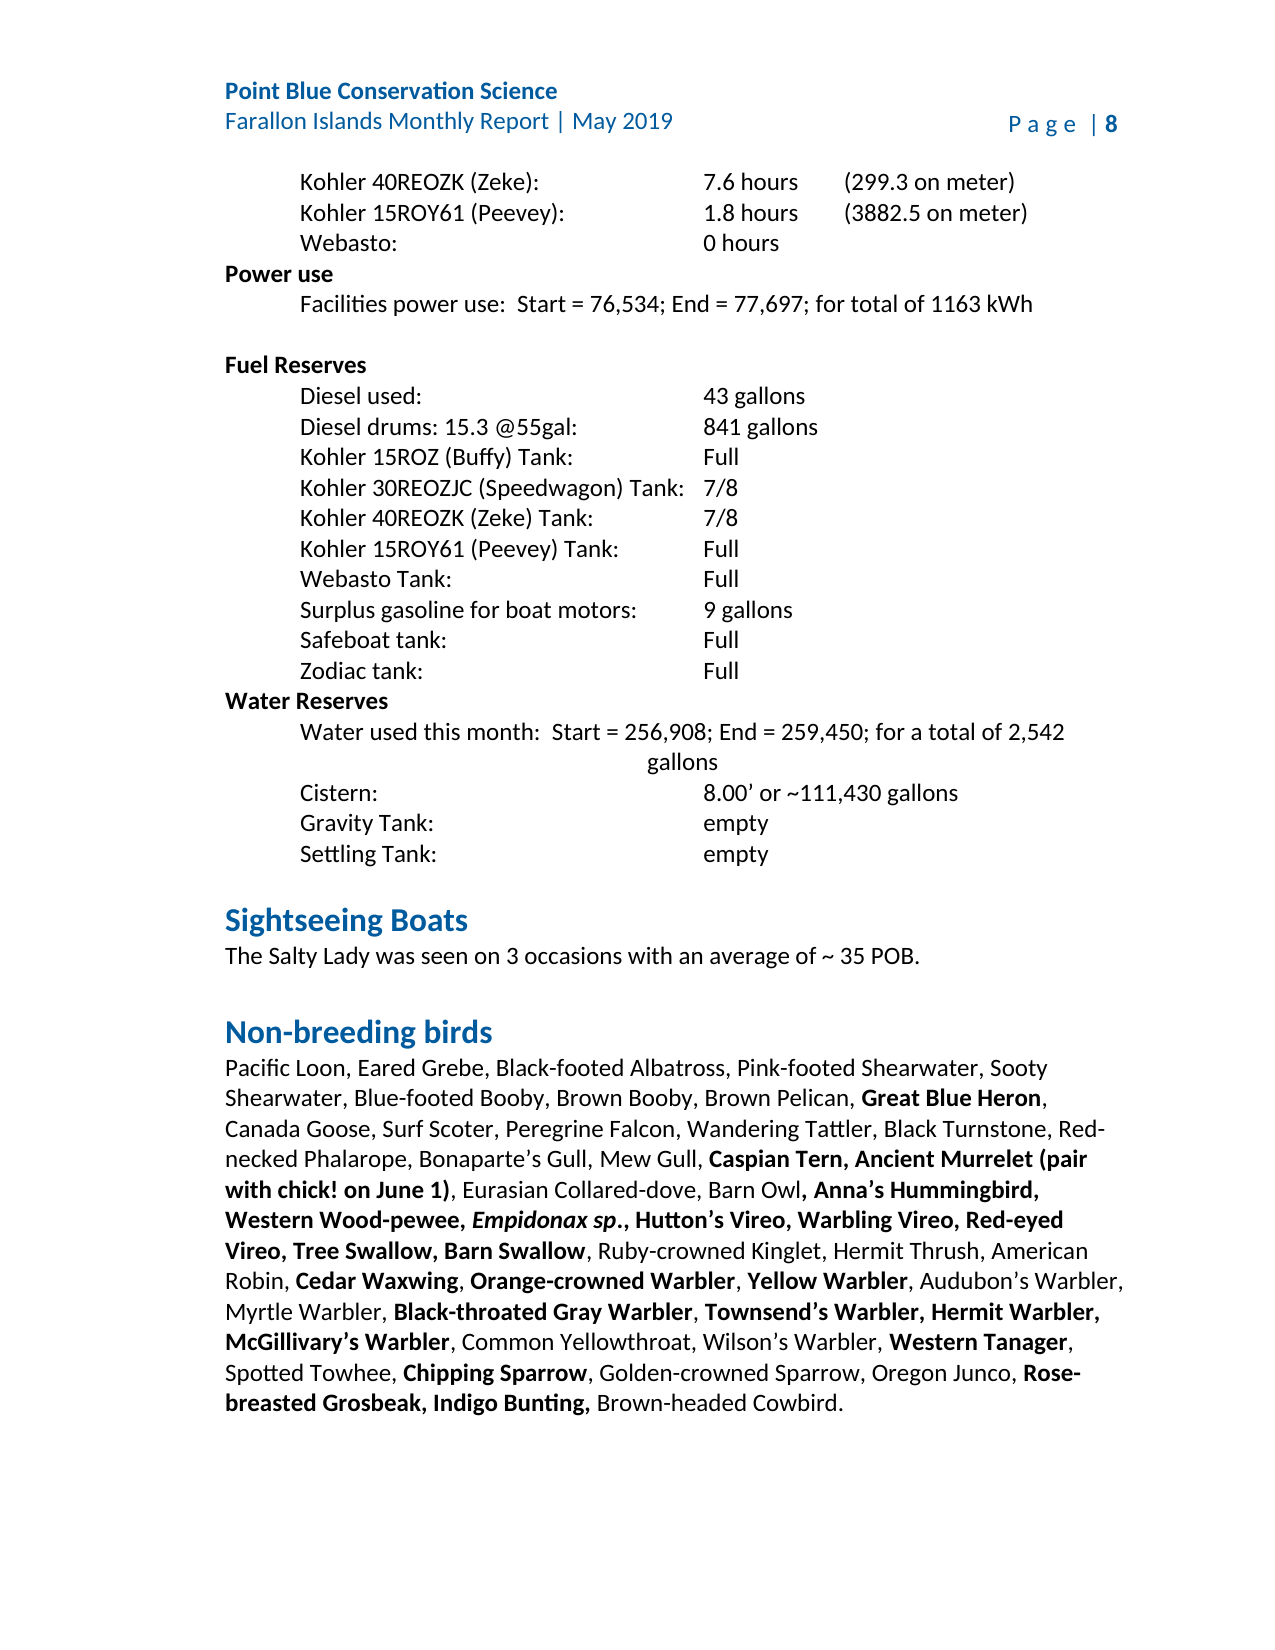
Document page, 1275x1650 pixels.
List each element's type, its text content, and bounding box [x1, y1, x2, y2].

text Kohler 40REOZK (Zeke) Tank: 7/8 [300, 502, 1125, 533]
text Diesel drums: 15.3 @55gal: 841 gallons [300, 411, 1125, 441]
text Cistern: 8.00’ or ~111,430 gallons [300, 777, 1125, 807]
text Webasto: 0 hours [225, 228, 1125, 258]
text Pacific Loon, Eared Grebe, Black-footed Albatross, Pink-footed Shearwater, Sooty Shearwater, Blue-footed Booby, Brown Booby, Brown Pelican, Great Blue Heron, Canada Goose, Surf Scoter, Peregrine Falcon, Wandering Tattler, Black Turnstone, Red-necked Phalarope, Bonaparte’s Gull, Mew Gull, Caspian Tern, Ancient Murrelet (pair with chick! on June 1), Eurasian Collared-dove, Barn Owl, Anna’s Hummingbird, Western Wood-pewee, Empidonax sp., Hutton’s Vireo, Warbling Vireo, Red-eyed Vireo, Tree Swallow, Barn Swallow, Ruby-crowned Kinglet, Hermit Thrush, American Robin, Cedar Waxwing, Orange-crowned Warbler, Yellow Warbler, Audubon’s Warbler, Myrtle Warbler, Black-throated Gray Warbler, Townsend’s Warbler, Hermit Warbler, McGillivary’s Warbler, Common Yellowthroat, Wilson’s Warbler, Western Tanager, Spotted Towhee, Chipping Sparrow, Golden-crowned Sparrow, Oregon Junco, Rose-breasted Grosbeak, Indigo Bunting, Brown-headed Cowbird. [225, 1052, 1125, 1418]
text Non-breeding birds [225, 1011, 1125, 1052]
text Fuel Reserves [225, 350, 1125, 380]
text Power use [225, 258, 1125, 289]
text Zodiac tank: Full [300, 655, 1125, 685]
text Kohler 15ROY61 (Peevey): 1.8 hours (3882.5 on meter) [225, 197, 1125, 228]
text Kohler 30REOZJC (Speedwagon) Tank: 7/8 [300, 472, 1125, 502]
text Kohler 15ROY61 (Peevey) Tank: Full [300, 533, 1125, 563]
text Sightseeing Boats [225, 899, 1125, 940]
text Facilities power use: Start = 76,534; End = 77,697; for total of 1163 kWh [300, 289, 1125, 319]
text Diesel used: 43 gallons [300, 380, 1125, 411]
text Gravity Tank: empty [300, 807, 1125, 838]
text Water Reserves [225, 685, 1125, 716]
text Webasto Tank: Full [300, 563, 1125, 594]
text Settling Tank: empty [300, 838, 1125, 868]
text Safeboat tank: Full [300, 624, 1125, 655]
text Kohler 40REOZK (Zeke): 7.6 hours (299.3 on meter) [225, 167, 1125, 197]
text Water used this month: Start = 256,908; End = 259,450; for a total of 2,542 gallons [300, 716, 1125, 777]
text Surplus gasoline for boat motors: 9 gallons [300, 594, 1125, 624]
text Kohler 15ROZ (Buffy) Tank: Full [300, 441, 1125, 472]
text The Salty Lady was seen on 3 occasions with an average of ~ 35 POB. [225, 940, 1125, 970]
